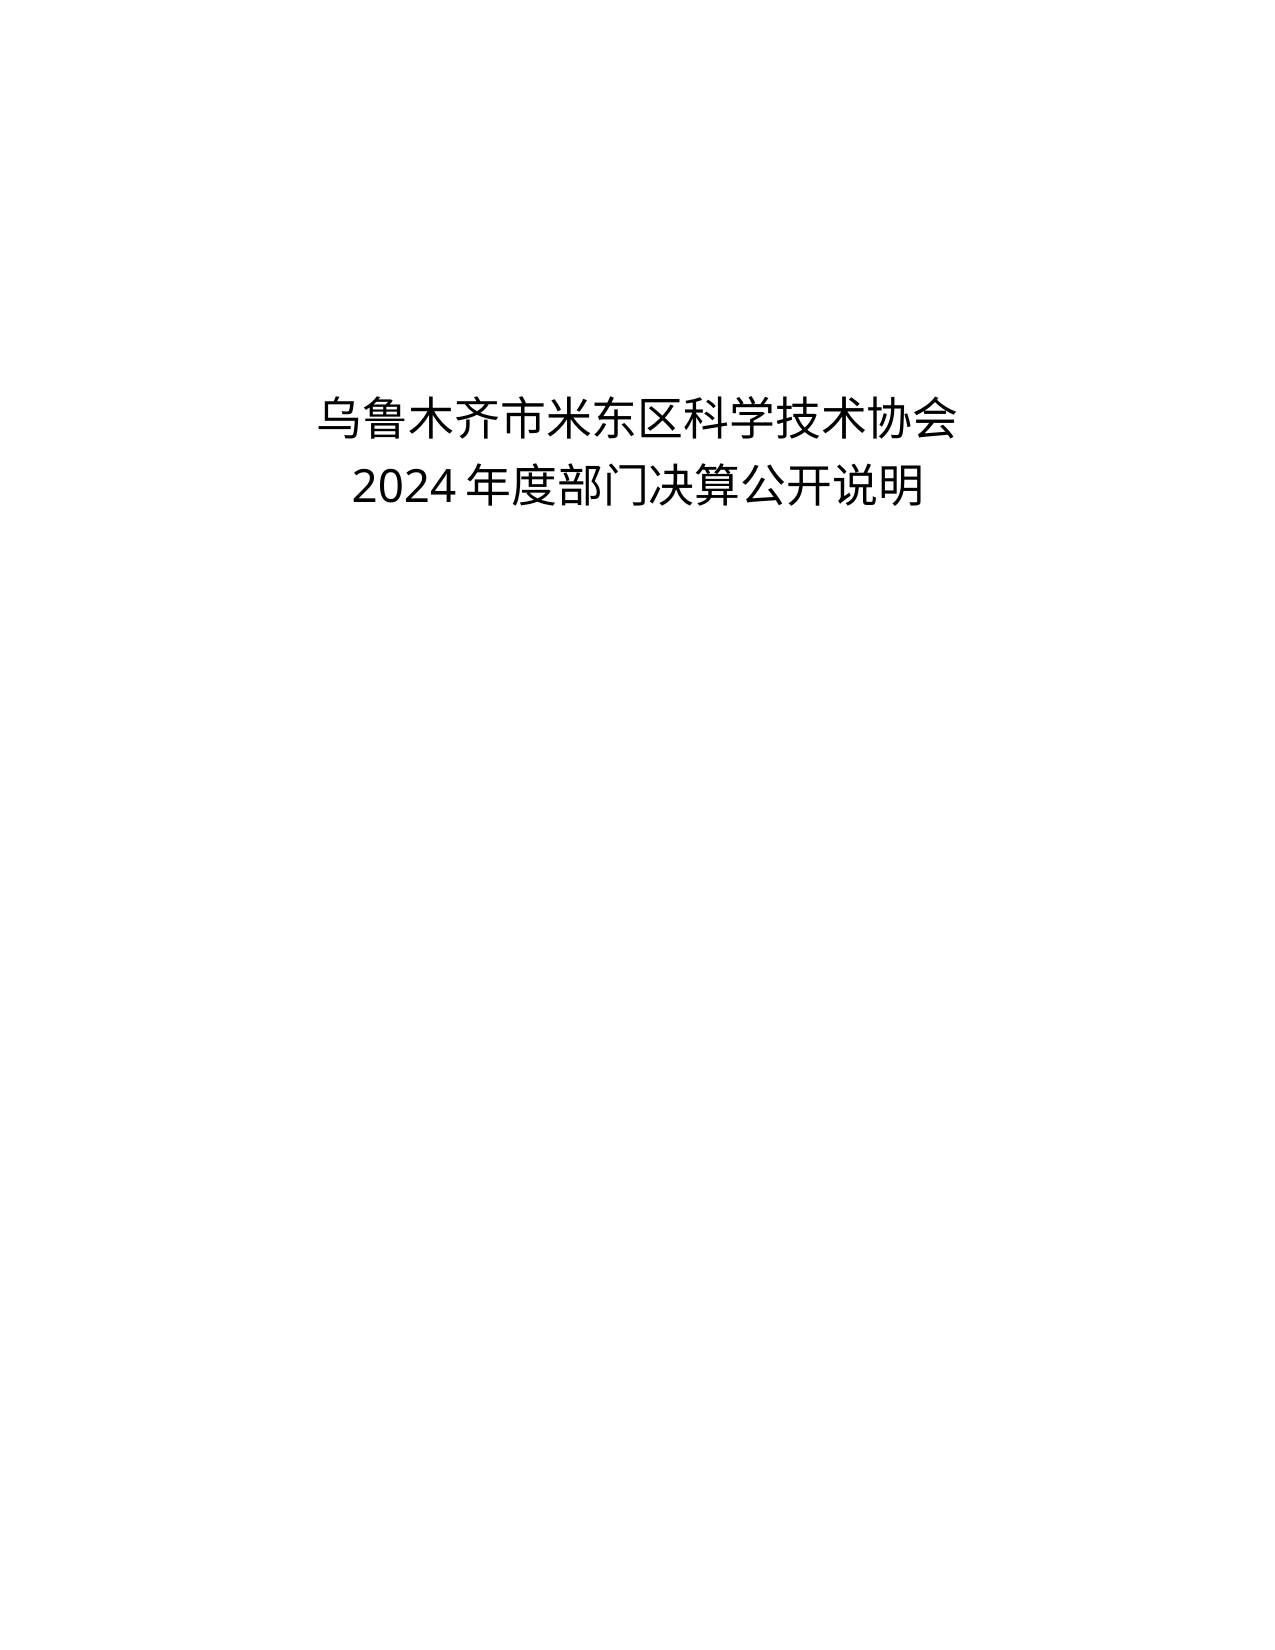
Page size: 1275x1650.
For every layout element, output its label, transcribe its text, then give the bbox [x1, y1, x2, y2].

text 2024年度部门决算公开说明 [187, 449, 1087, 516]
text 乌鲁木齐市米东区科学技术协会 [187, 383, 1087, 449]
